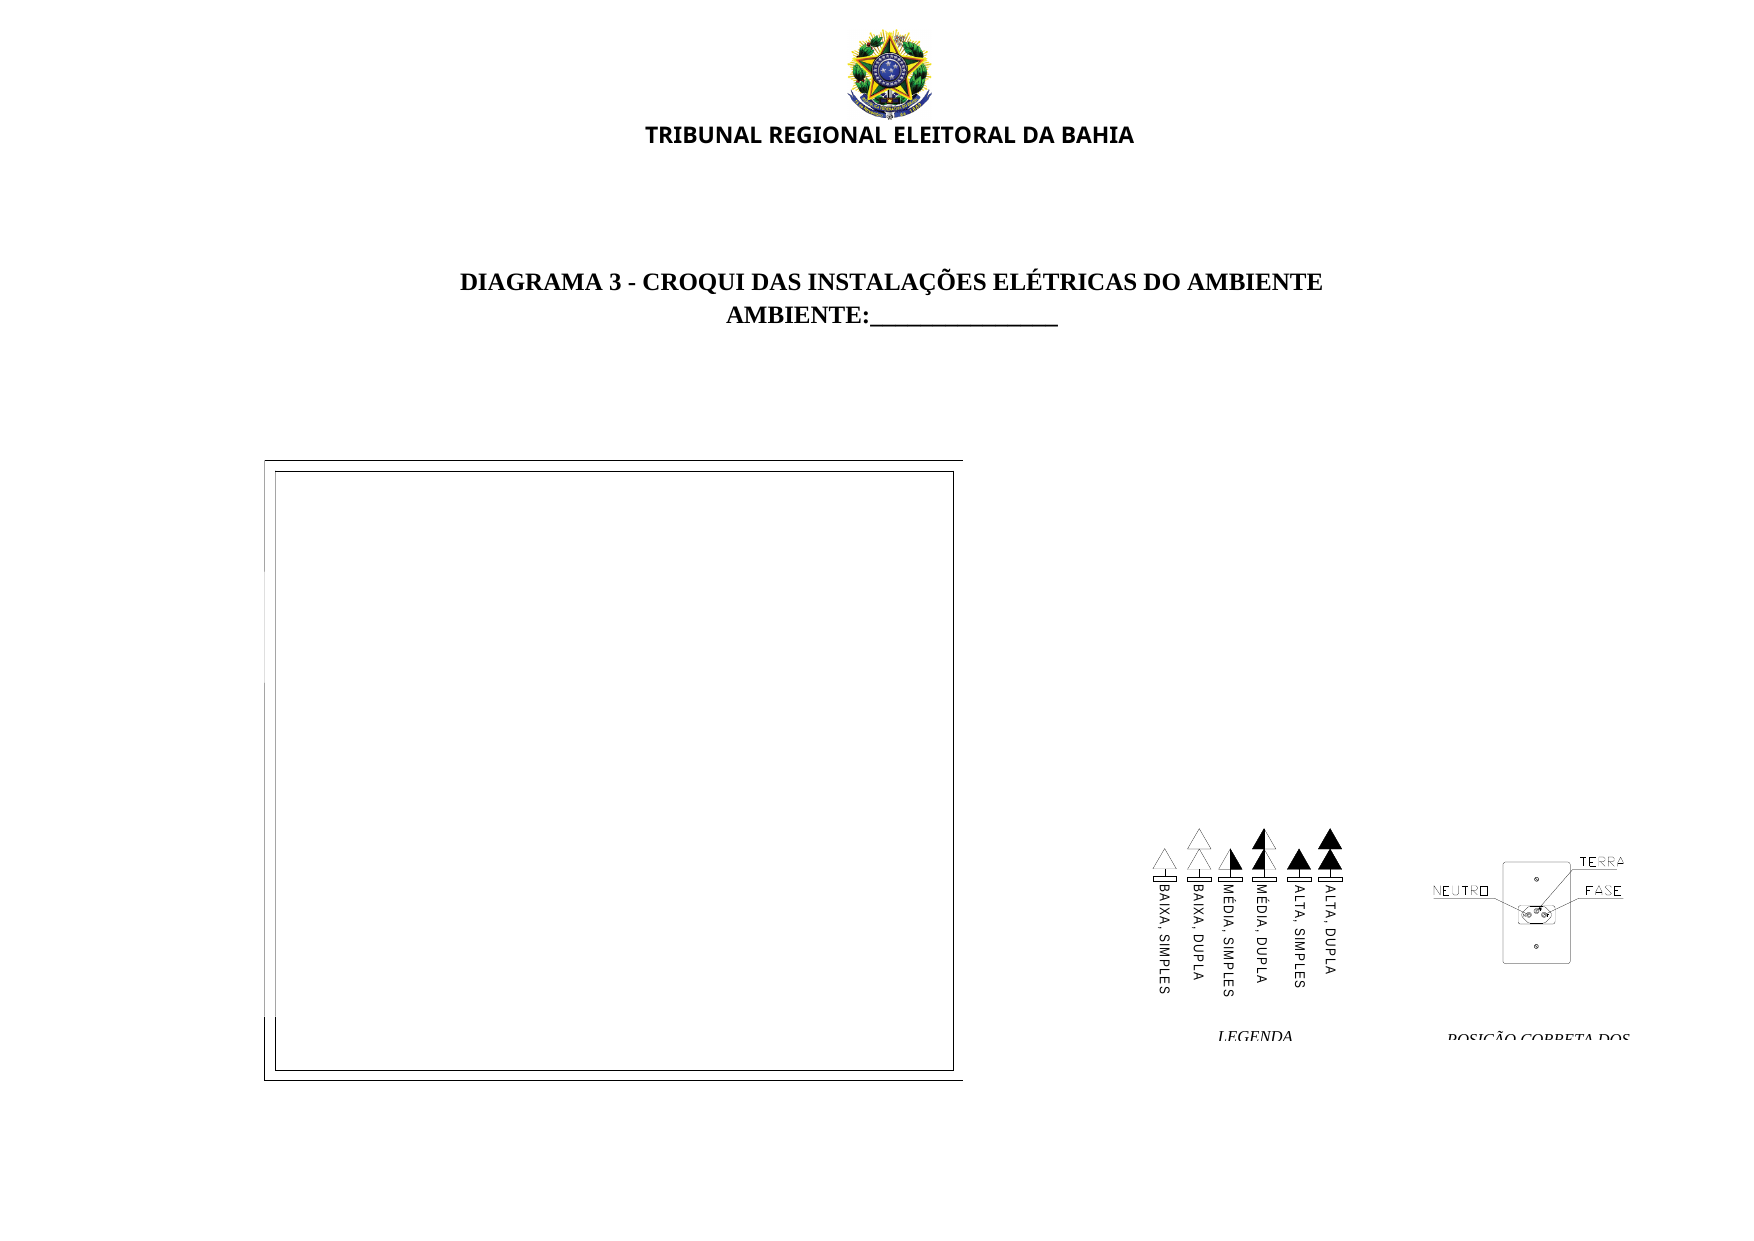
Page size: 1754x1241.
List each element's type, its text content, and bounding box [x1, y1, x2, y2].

text AMBIENTE:_______________ [177, 300, 1606, 329]
text DIAGRAMA 3 - CROQUI DAS INSTALAÇÕES ELÉTRICAS DO AMBIENTE [177, 267, 1606, 296]
